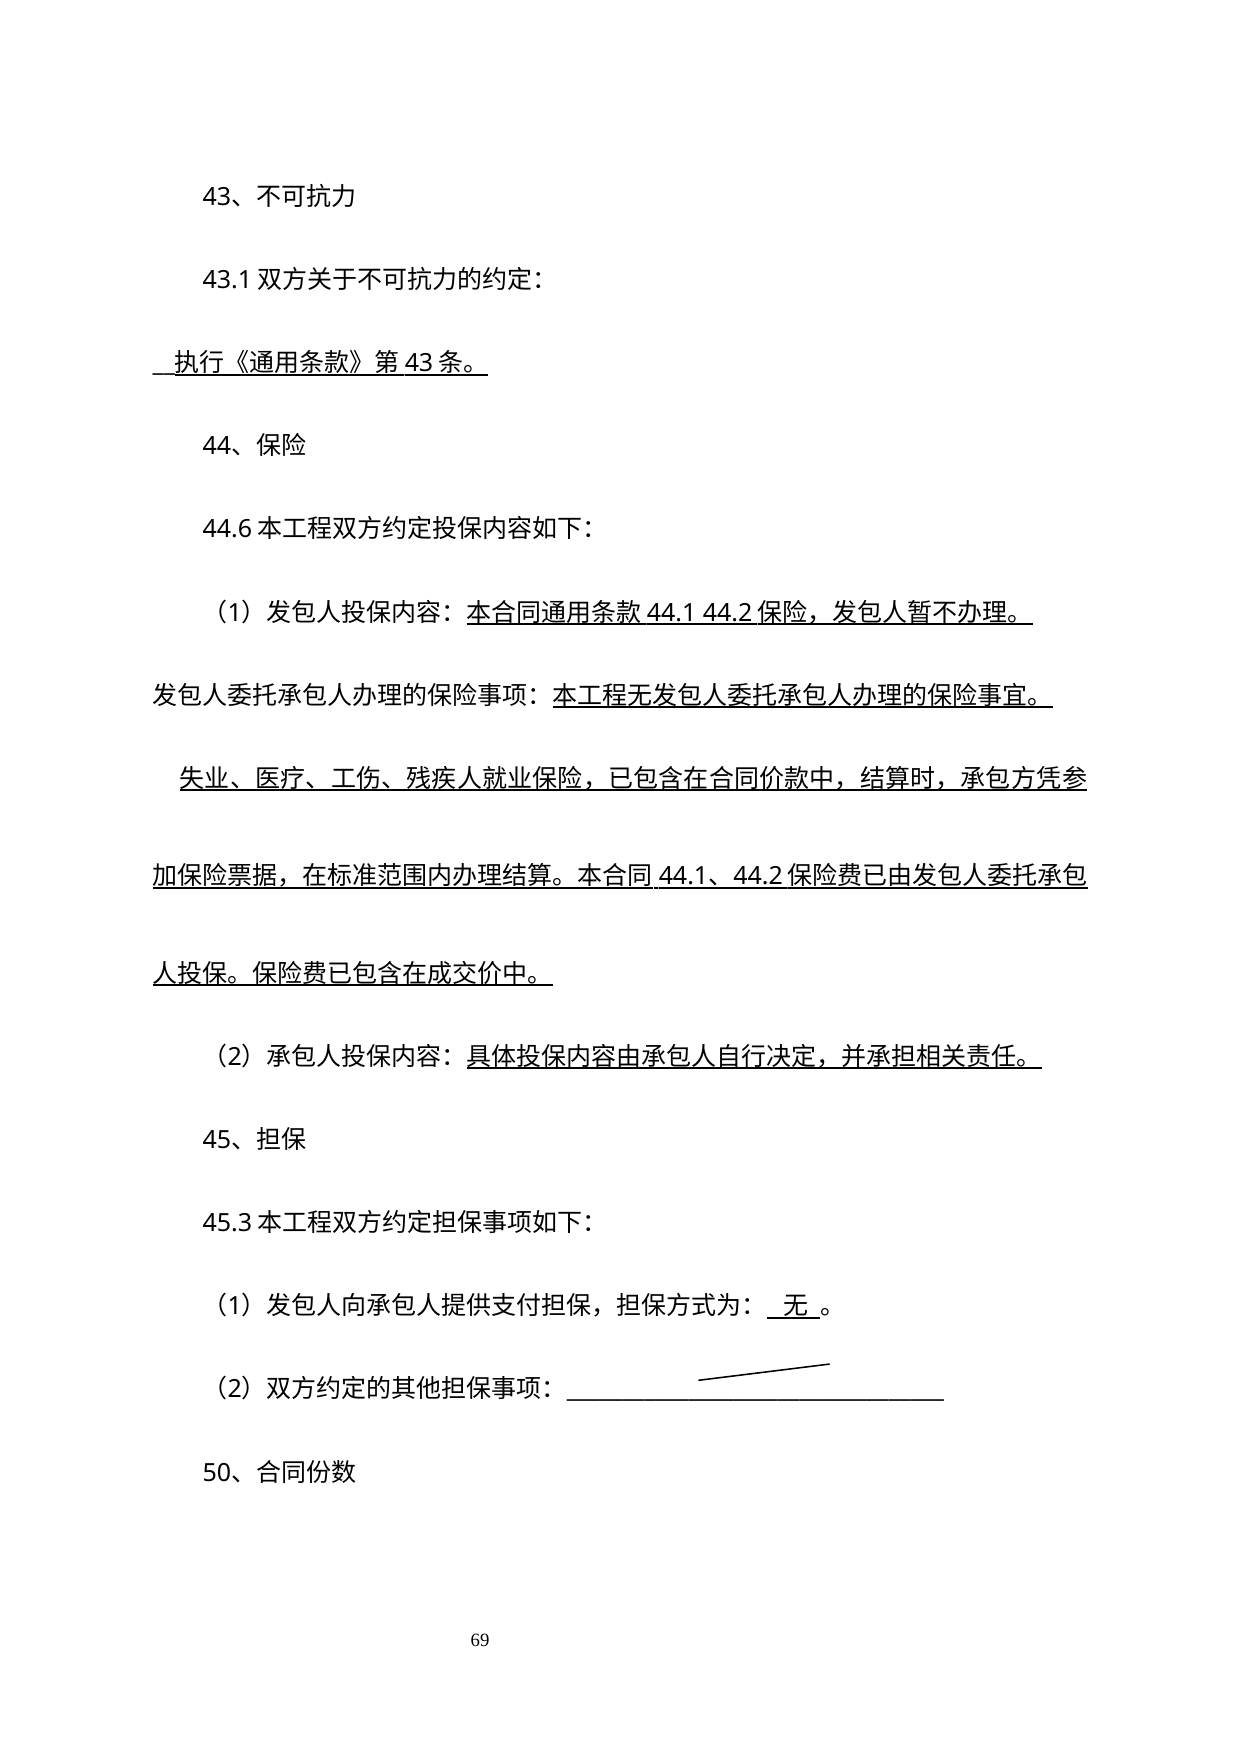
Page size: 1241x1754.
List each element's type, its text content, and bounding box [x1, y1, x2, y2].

text __执行《通用条款》第43条。 [152, 328, 1088, 393]
text 45.3本工程双方约定担保事项如下： [152, 1188, 1088, 1253]
text （1）发包人投保内容：本合同通用条款44.1 44.2保险，发包人暂不办理。 [152, 578, 1088, 643]
text 失业、医疗、工伤、残疾人就业保险，已包含在合同价款中，结算时，承包方凭参加保险票据，在标准范围内办理结算。本合同44.1、44.2保险费已由发包人委托承包人投保。保险费已包含在成交价中。 [152, 888, 1088, 1004]
text 44.6本工程双方约定投保内容如下： [152, 494, 1088, 559]
text 45、担保 [152, 1105, 1088, 1170]
text 50、合同份数 [152, 1438, 1088, 1503]
text 43.1双方关于不可抗力的约定： [152, 245, 1088, 310]
text 发包人委托承包人办理的保险事项：本工程无发包人委托承包人办理的保险事宜。 [152, 661, 1088, 726]
text 44、保险 [152, 411, 1088, 476]
text 失业、医疗、工伤、残疾人就业保险，已包含在合同价款中，结算时，承包方凭参加保险票据，在标准范围内办理结算。本合同44.1、44.2保险费已由发包人委托承包人投保。保险费已包含在成交价中。 [152, 744, 1088, 887]
text （1）发包人向承包人提供支付担保，担保方式为： 无 。 [152, 1271, 1088, 1336]
text （2）承包人投保内容：具体投保内容由承包人自行决定，并承担相关责任。 [152, 1022, 1088, 1087]
text （2）双方约定的其他担保事项：__________________________________ [152, 1354, 1088, 1419]
text 43、不可抗力 [152, 162, 1088, 227]
